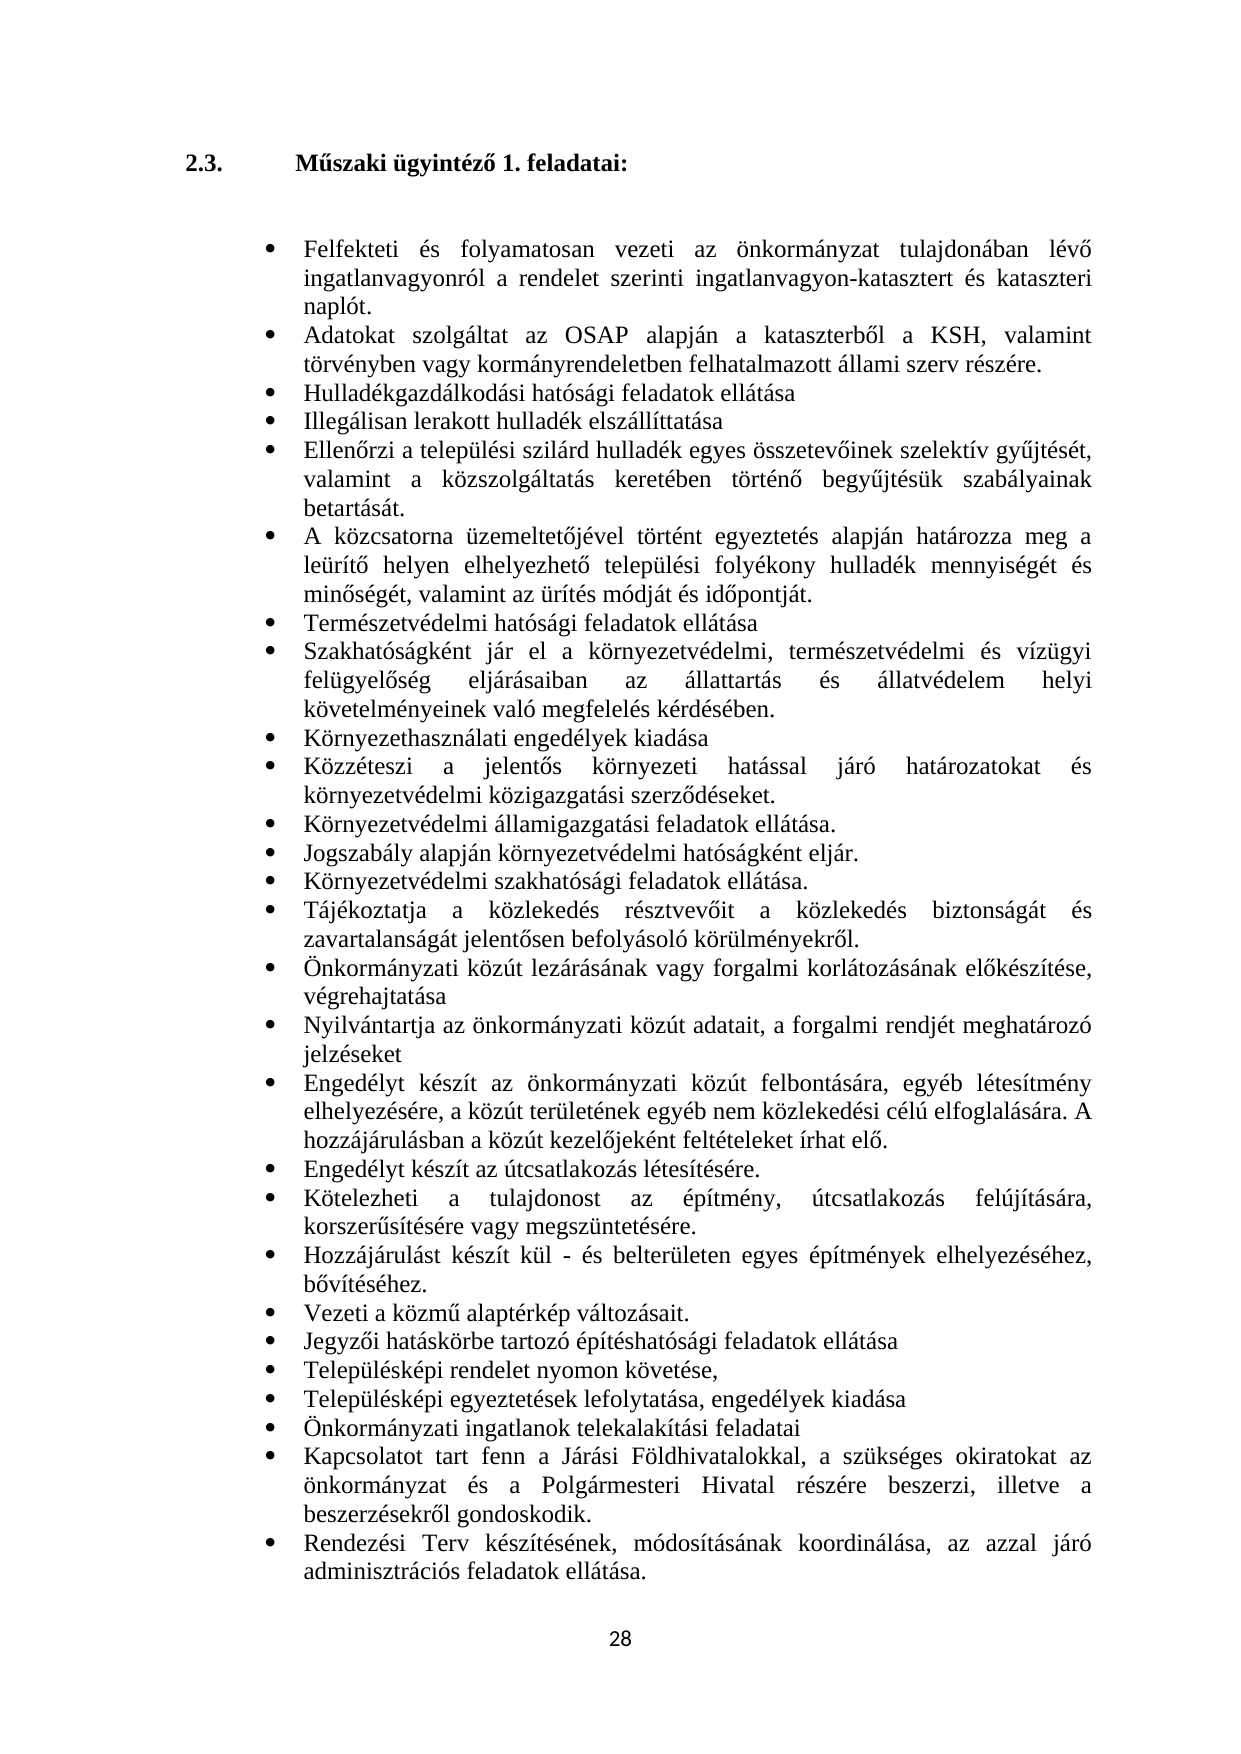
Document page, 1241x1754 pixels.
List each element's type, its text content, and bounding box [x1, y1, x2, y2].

list Szakhatóságként jár el a környezetvédelmi, természetvédelmi és vízügyi felügyelőség eljárásaiban az állattartás és állatvédelem helyi követelményeinek való megfelelés kérdésében. [266, 636, 1093, 723]
list Kapcsolatot tart fenn a Járási Földhivatalokkal, a szükséges okiratokat az önkormányzat és a Polgármesteri Hivatal részére beszerzi, illetve a beszerzésekről gondoskodik. [266, 1441, 1093, 1528]
list Településképi rendelet nyomon követése, [266, 1355, 1093, 1384]
list Nyilvántartja az önkormányzati közút adatait, a forgalmi rendjét meghatározó jelzéseket [266, 1010, 1093, 1068]
list Ellenőrzi a települési szilárd hulladék egyes összetevőinek szelektív gyűjtését, valamint a közszolgáltatás keretében történő begyűjtésük szabályainak betartását. [266, 435, 1093, 521]
list Tájékoztatja a közlekedés résztvevőit a közlekedés biztonságát és zavartalanságát jelentősen befolyásoló körülményekről. [266, 895, 1093, 953]
list Jegyzői hatáskörbe tartozó építéshatósági feladatok ellátása [266, 1326, 1093, 1355]
list Környezethasználati engedélyek kiadása [266, 723, 1093, 751]
list Felfekteti és folyamatosan vezeti az önkormányzat tulajdonában lévő ingatlanvagyonról a rendelet szerinti ingatlanvagyon-katasztert és kataszteri naplót. [266, 234, 1093, 320]
list Önkormányzati ingatlanok telekalakítási feladatai [266, 1413, 1093, 1441]
list Környezetvédelmi államigazgatási feladatok ellátása. [266, 809, 1093, 838]
list Illegálisan lerakott hulladék elszállíttatása [266, 406, 1093, 435]
list Közzéteszi a jelentős környezeti hatással járó határozatokat és környezetvédelmi közigazgatási szerződéseket. [266, 751, 1093, 809]
list Természetvédelmi hatósági feladatok ellátása [266, 608, 1093, 636]
list Műszaki ügyintéző 1. feladatai: [185, 148, 1093, 176]
list Jogszabály alapján környezetvédelmi hatóságként eljár. [266, 838, 1093, 866]
list Vezeti a közmű alaptérkép változásait. [266, 1298, 1093, 1326]
list Engedélyt készít az önkormányzati közút felbontására, egyéb létesítmény elhelyezésére, a közút területének egyéb nem közlekedési célú elfoglalására. A hozzájárulásban a közút kezelőjeként feltételeket írhat elő. [266, 1068, 1093, 1154]
list Engedélyt készít az útcsatlakozás létesítésére. [266, 1154, 1093, 1183]
list Rendezési Terv készítésének, módosításának koordinálása, az azzal járó adminisztrációs feladatok ellátása. [266, 1528, 1093, 1585]
list Településképi egyeztetések lefolytatása, engedélyek kiadása [266, 1384, 1093, 1413]
list Kötelezheti a tulajdonost az építmény, útcsatlakozás felújítására, korszerűsítésére vagy megszüntetésére. [266, 1183, 1093, 1240]
list Adatokat szolgáltat az OSAP alapján a kataszterből a KSH, valamint törvényben vagy kormányrendeletben felhatalmazott állami szerv részére. [266, 320, 1093, 378]
list Hozzájárulást készít kül - és belterületen egyes építmények elhelyezéséhez, bővítéséhez. [266, 1240, 1093, 1298]
list Önkormányzati közút lezárásának vagy forgalmi korlátozásának előkészítése, végrehajtatása [266, 953, 1093, 1010]
list Környezetvédelmi szakhatósági feladatok ellátása. [266, 866, 1093, 895]
list A közcsatorna üzemeltetőjével történt egyeztetés alapján határozza meg a leürítő helyen elhelyezhető települési folyékony hulladék mennyiségét és minőségét, valamint az ürítés módját és időpontját. [266, 521, 1093, 608]
list Hulladékgazdálkodási hatósági feladatok ellátása [266, 378, 1093, 406]
